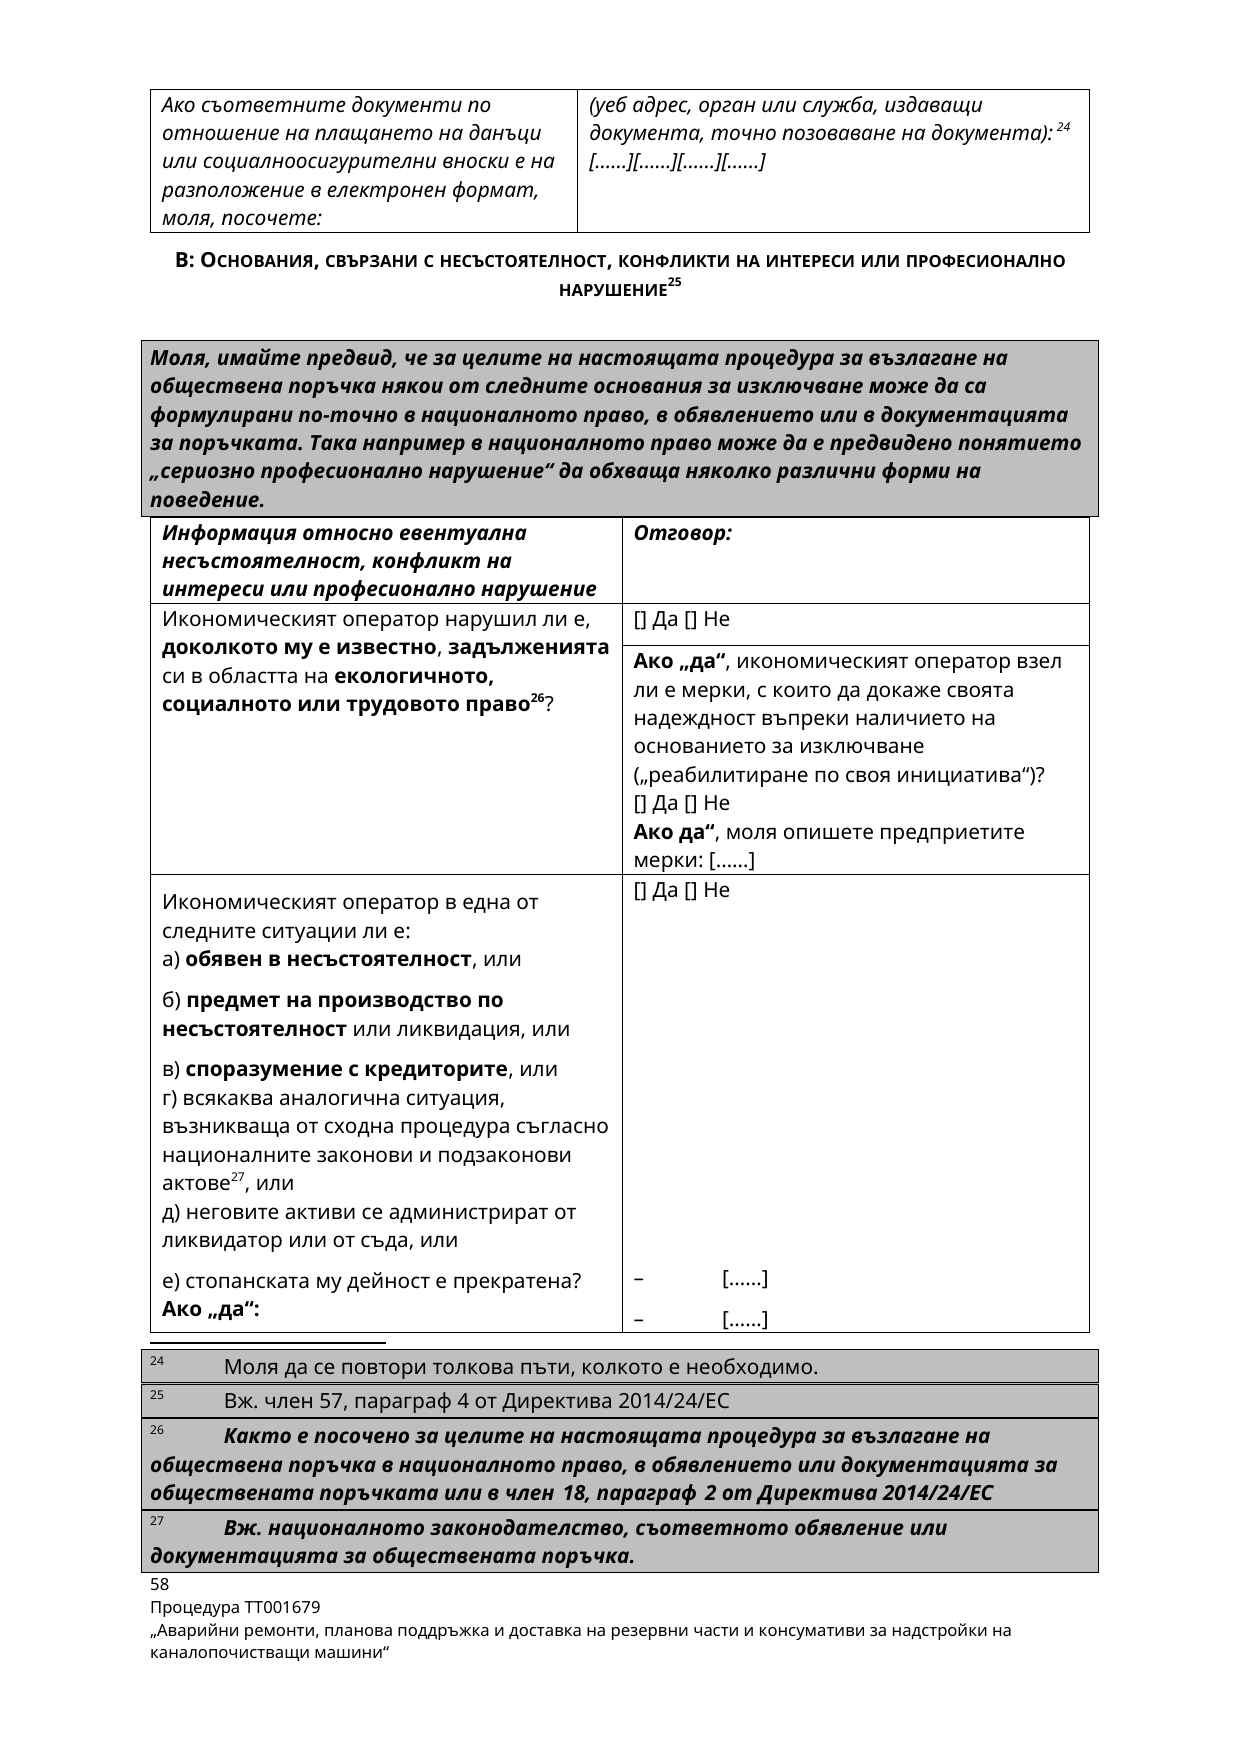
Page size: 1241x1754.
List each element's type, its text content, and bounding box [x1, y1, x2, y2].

table_header Информация относно евентуална несъстоятелност, конфликт на интереси или професионално нарушение [151, 518, 622, 603]
table_header Отговор: [623, 518, 1089, 603]
table_cell Икономическият оператор нарушил ли е, доколкото му е известно, задълженията си в областта на екологичното, социалното или трудовото право? [151, 604, 622, 874]
table_cell [] Да [] Не [623, 604, 1089, 645]
table_cell Ако „да“, икономическият оператор взел ли е мерки, с които да докаже своята надеждност въпреки наличието на основанието за изключване („реабилитиране по своя инициатива“)? [] Да [] Не Ако да“, моля опишете предприетите мерки: [……] [623, 646, 1089, 874]
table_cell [623, 875, 1089, 1332]
text Моля, имайте предвид, че за целите на настоящата процедура за възлагане на обществена поръчка някои от следните основания за изключване може да са формулирани по-точно в националното право, в обявлението или в документацията за поръчката. Така например в националното право може да е предвидено понятието „сериозно професионално нарушение“ да обхваща няколко различни форми на поведение. [142, 341, 1098, 516]
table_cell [151, 875, 622, 1332]
title В: Основания, свързани с несъстоятелност, конфликти на интереси или професионално нарушение [150, 245, 1090, 302]
table_cell Ако съответните документи по отношение на плащането на данъци или социалноосигурителни вноски е на разположение в електронен формат, моля, посочете: [151, 90, 577, 232]
table_cell (уеб адрес, орган или служба, издаващи документа, точно позоваване на документа): [……][……][……][……] [578, 90, 1089, 232]
